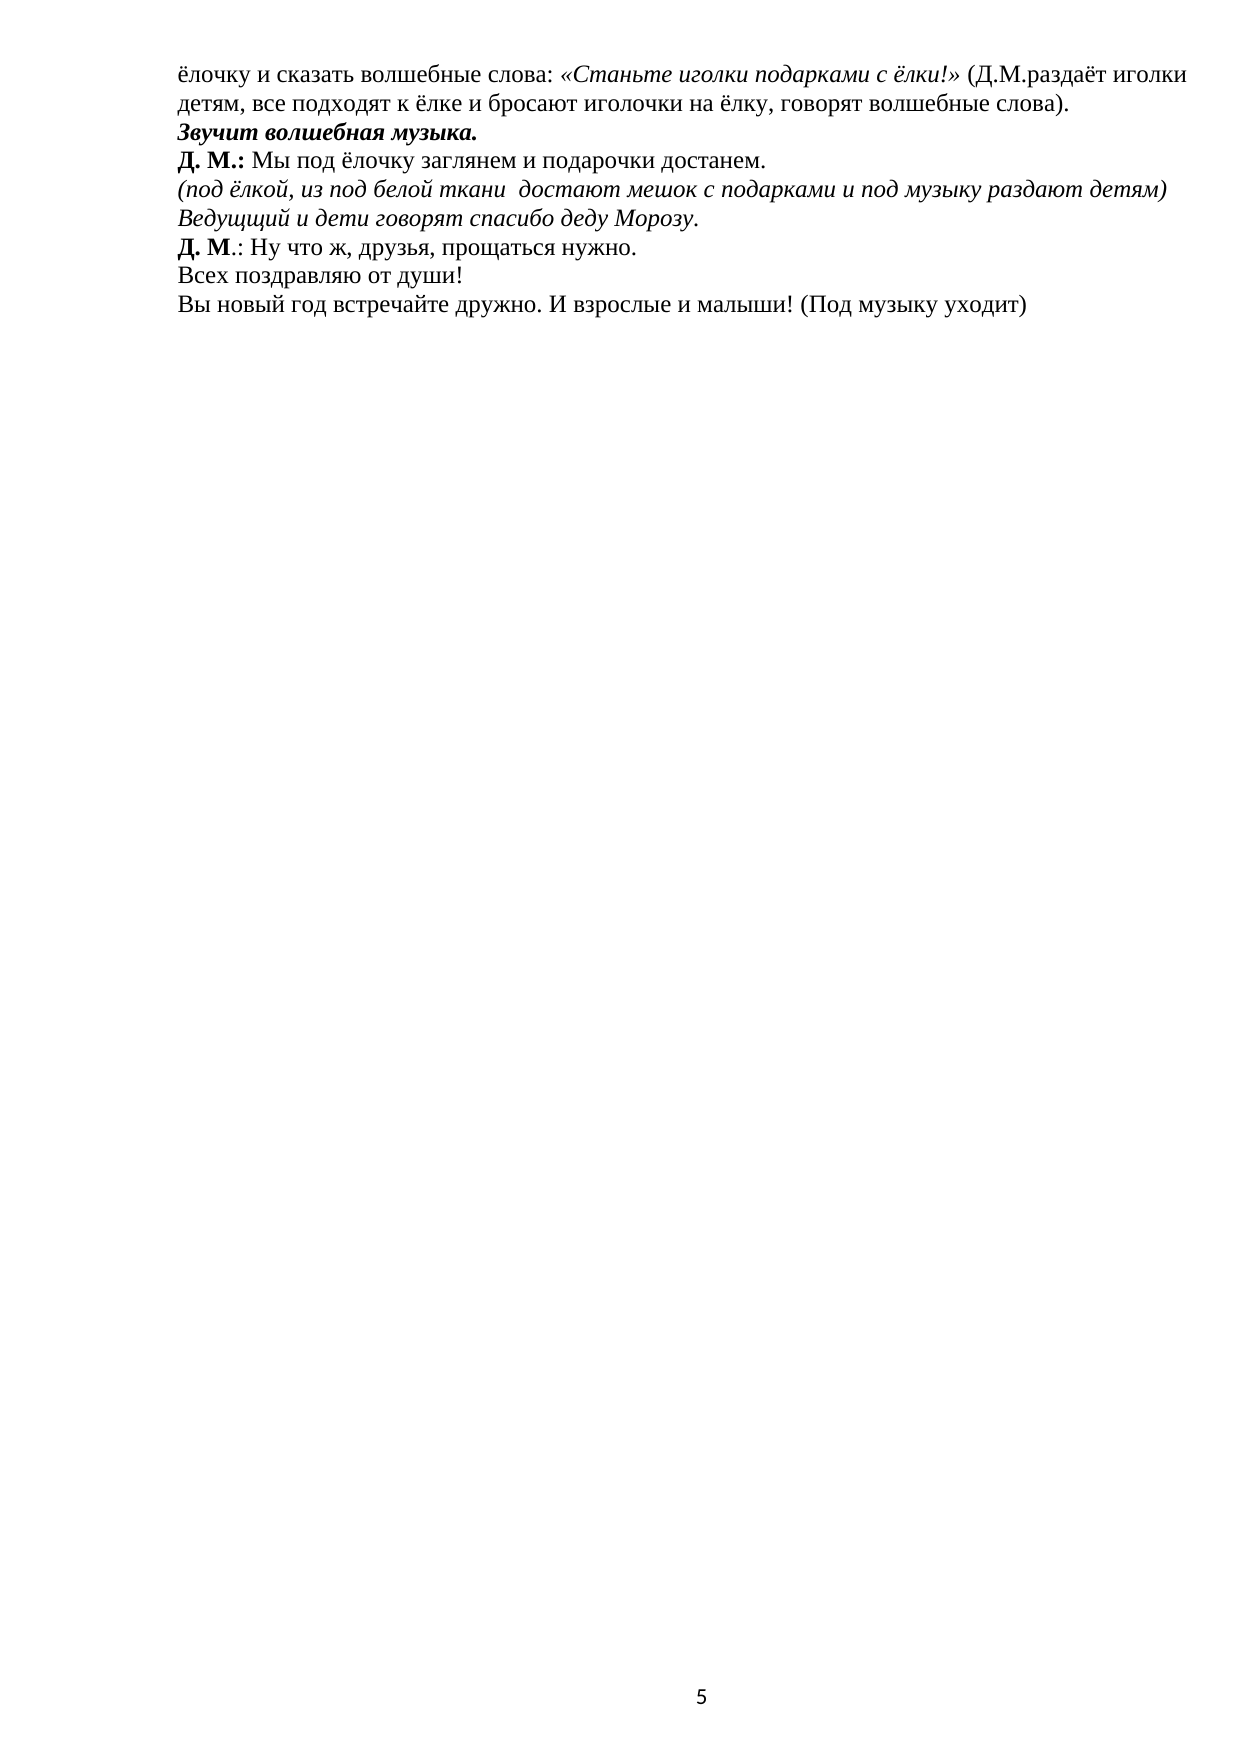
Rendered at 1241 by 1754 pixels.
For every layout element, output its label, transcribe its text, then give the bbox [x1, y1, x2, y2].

text Вы новый год встречайте дружно. И взрослые и малыши! (Под музыку уходит) [177, 289, 1226, 318]
text Всех поздравляю от души! [177, 260, 1226, 289]
text Звучит волшебная музыка. [177, 117, 1226, 145]
text Д. М.: Мы под ёлочку заглянем и подарочки достанем. [177, 145, 1226, 174]
text (под ёлкой, из под белой ткани достают мешок с подарками и под музыку раздают детям) [177, 174, 1226, 203]
text Д. М.: Ну что ж, друзья, прощаться нужно. [177, 232, 1226, 260]
text Ведущщий и дети говорят спасибо деду Морозу. [177, 203, 1226, 232]
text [177, 59, 1226, 117]
